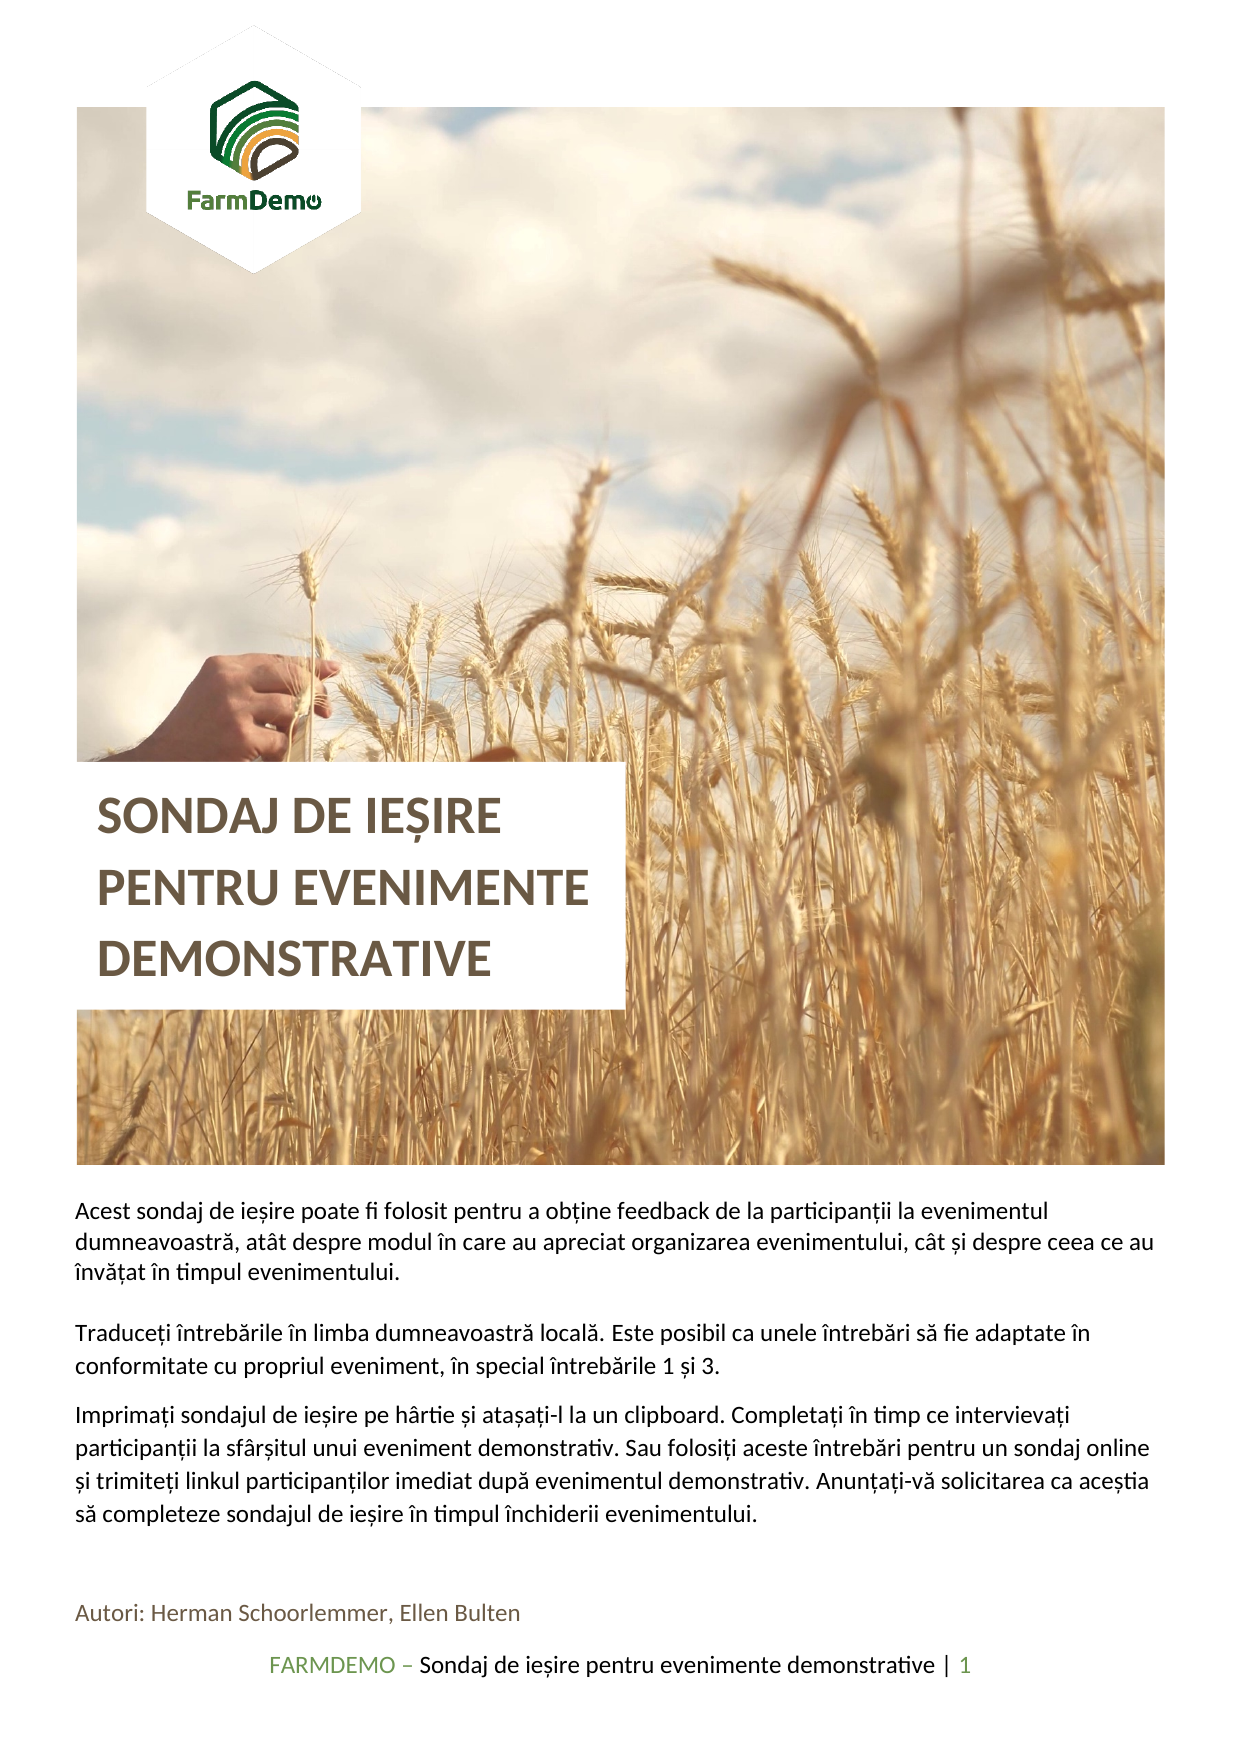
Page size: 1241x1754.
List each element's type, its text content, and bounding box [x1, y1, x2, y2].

text Imprimați sondajul de ieșire pe hârtie și atașați-l la un clipboard. Completați în timp ce intervievați participanții la sfârșitul unui eveniment demonstrativ. Sau folosiți aceste întrebări pentru un sondaj online și trimiteți linkul participanților imediat după evenimentul demonstrativ. Anunțați-vă solicitarea ca aceștia să completeze sondajul de ieșire în timpul închiderii evenimentului. [75, 1400, 1165, 1529]
picture [76, 25, 1165, 1165]
text Traduceți întrebările în limba dumneavoastră locală. Este posibil ca unele întrebări să fie adaptate în conformitate cu propriul eveniment, în special întrebările 1 și 3. [75, 1317, 1165, 1381]
text Acest sondaj de ieșire poate fi folosit pentru a obține feedback de la participanții la evenimentul dumneavoastră, atât despre modul în care au apreciat organizarea evenimentului, cât și despre ceea ce au învățat în timpul evenimentului. [75, 1195, 1165, 1287]
text Autori: Herman Schoorlemmer, Ellen Bulten [75, 1598, 1165, 1628]
